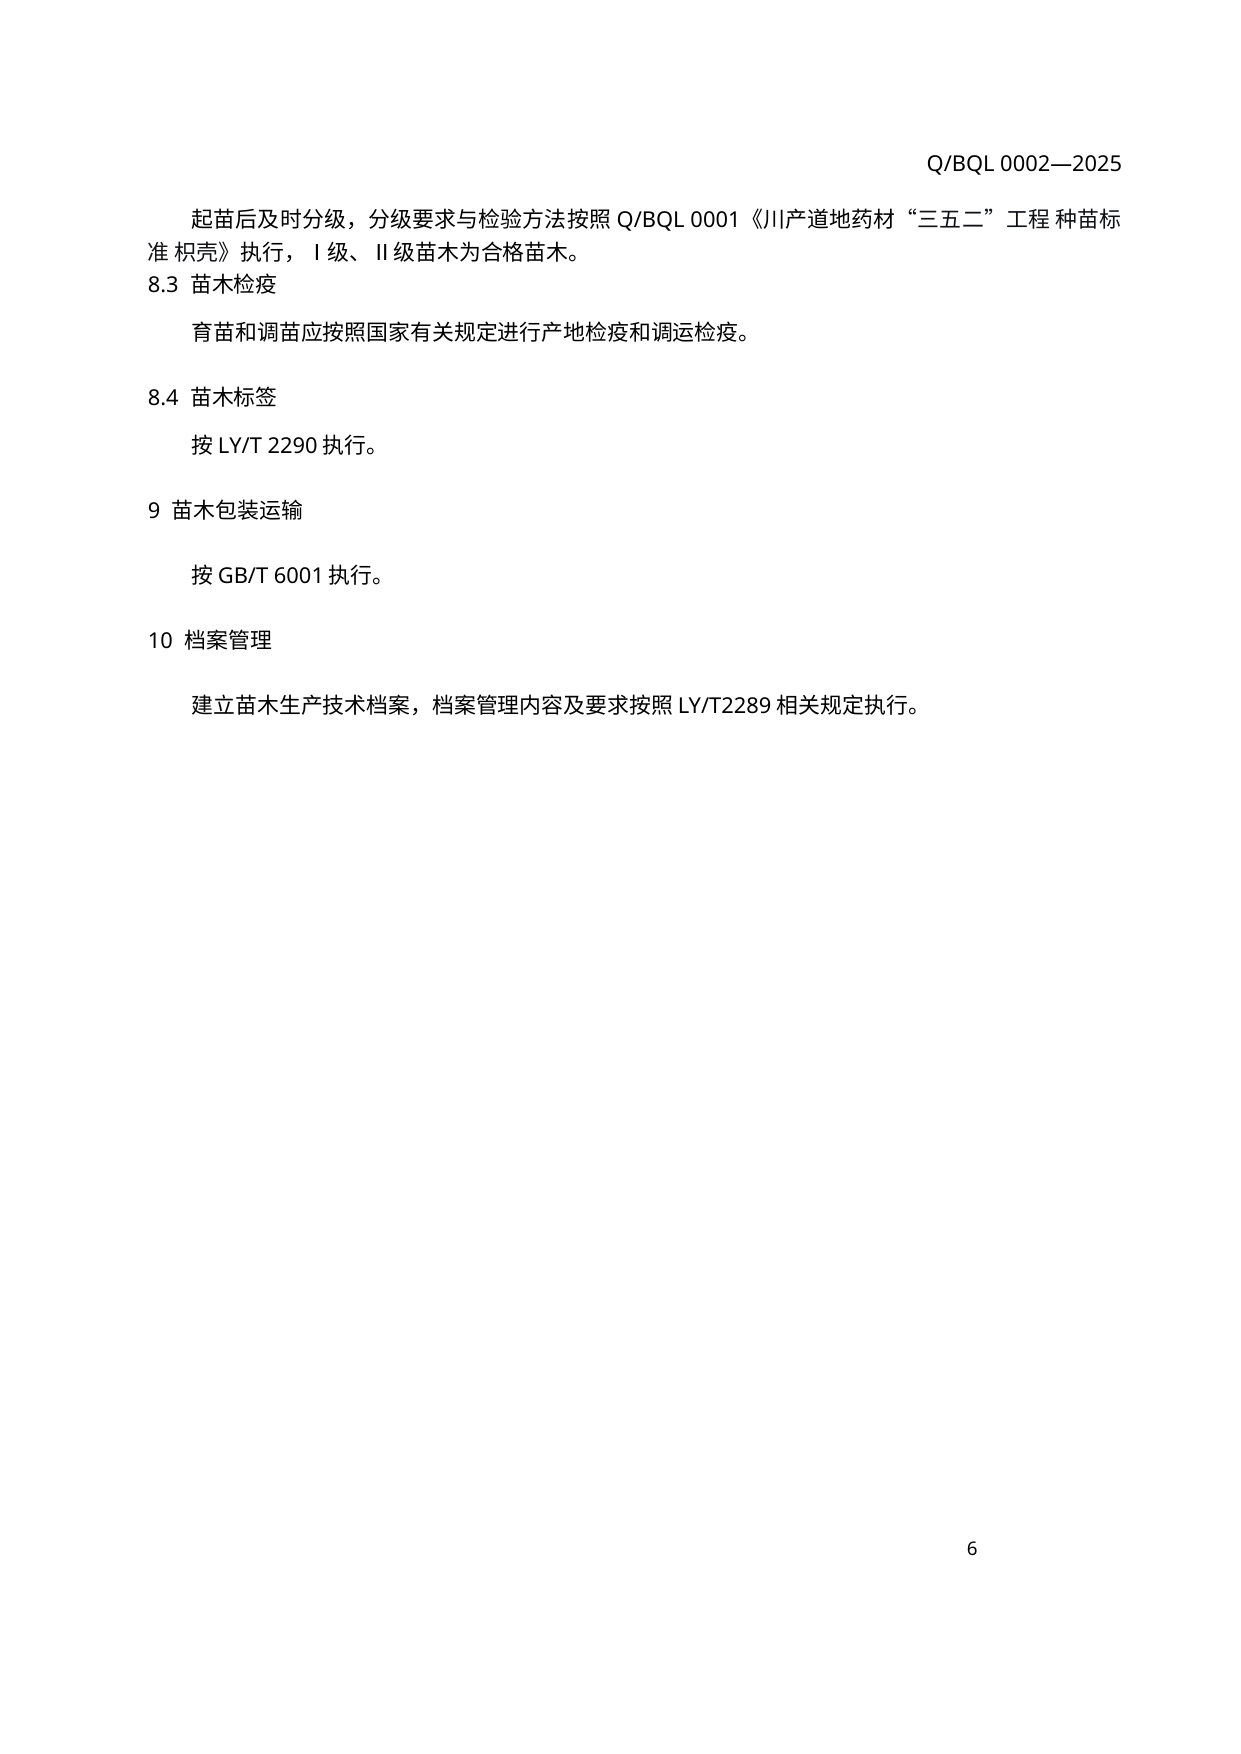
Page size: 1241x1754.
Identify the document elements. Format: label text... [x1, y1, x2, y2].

text 按LY/T 2290执行。 [148, 428, 1122, 461]
text 建立苗木生产技术档案，档案管理内容及要求按照 LY/T2289 相关规定执行。 [148, 688, 1122, 721]
text 起苗后及时分级，分级要求与检验方法按照Q/BQL 0001《川产道地药材“三五二”工程 种苗标准 枳壳》执行，Ⅰ级、Ⅱ级苗木为合格苗木。 [148, 202, 1122, 267]
text 8.4 苗木标签 [148, 379, 1122, 412]
text 8.3 苗木检疫 [148, 267, 1122, 299]
list 10 档案管理 [148, 623, 1122, 656]
list 9 苗木包装运输 [148, 493, 1122, 526]
text 按GB/T 6001执行。 [148, 558, 1122, 591]
list 育苗和调苗应按照国家有关规定进行产地检疫和调运检疫。 [148, 315, 1122, 347]
